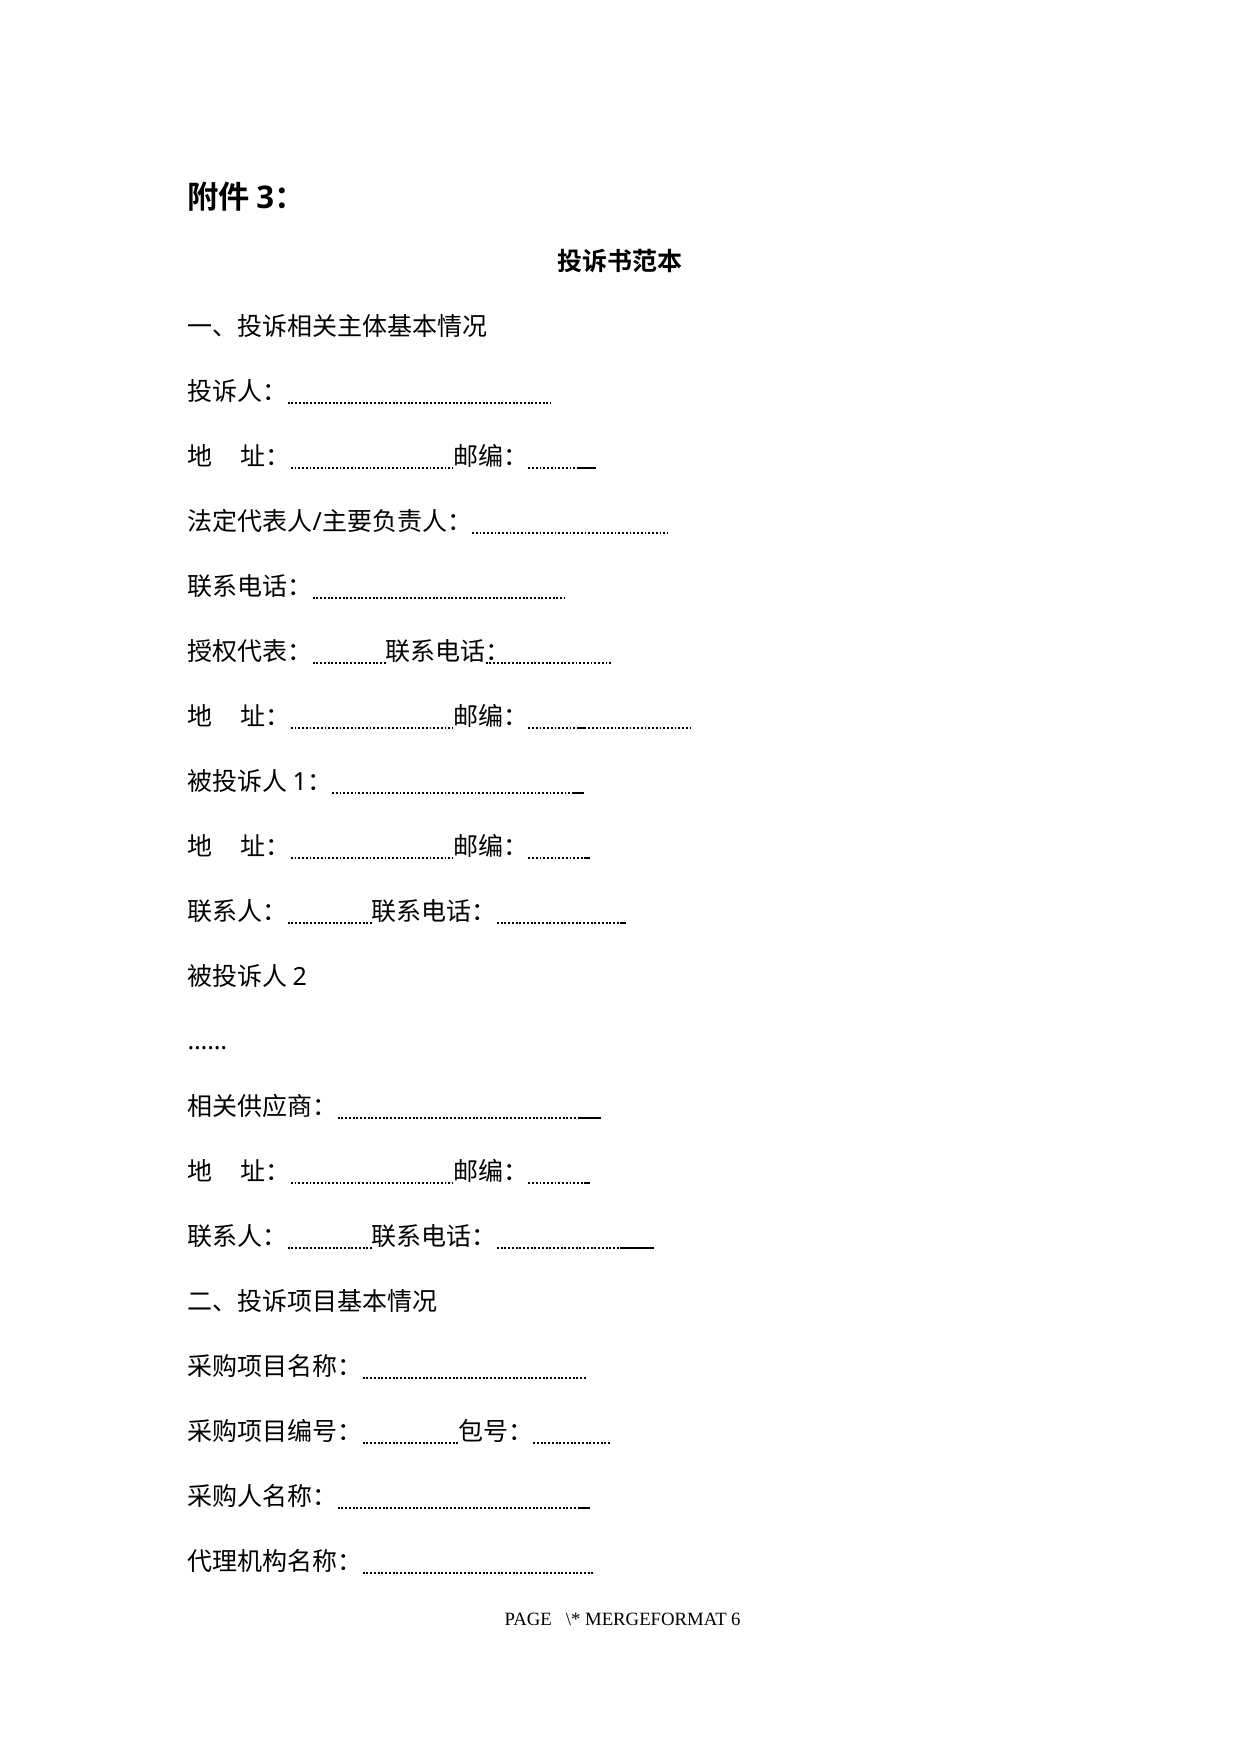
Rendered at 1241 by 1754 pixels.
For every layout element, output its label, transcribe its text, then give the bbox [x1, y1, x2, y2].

text 地 址： 邮编： [187, 1137, 1053, 1202]
text 采购项目编号： 包号： [187, 1397, 1053, 1462]
text 被投诉人2 [187, 942, 1053, 1007]
text …… [187, 1007, 1053, 1072]
text 授权代表： 联系电话： [187, 617, 1053, 682]
text 联系电话： [187, 552, 1053, 617]
text 地 址： 邮编： [187, 812, 1053, 877]
text 采购项目名称： [187, 1332, 1053, 1397]
text 二、投诉项目基本情况 [187, 1267, 1053, 1332]
text 地 址： 邮编： [187, 422, 1053, 487]
text 采购人名称： [187, 1462, 1053, 1527]
text 地 址： 邮编： [187, 682, 1053, 747]
text 一、投诉相关主体基本情况 [187, 292, 1053, 357]
text 被投诉人1： [187, 747, 1053, 812]
text 附件3： [187, 162, 1053, 227]
text 相关供应商： [187, 1072, 1053, 1137]
text 法定代表人/主要负责人： [187, 487, 1053, 552]
text 联系人： 联系电话： [187, 1202, 1053, 1267]
text 联系人： 联系电话： [187, 877, 1053, 942]
text 投诉书范本 [187, 227, 1053, 292]
text 投诉人： [187, 357, 1053, 422]
text 代理机构名称： [187, 1527, 1053, 1592]
